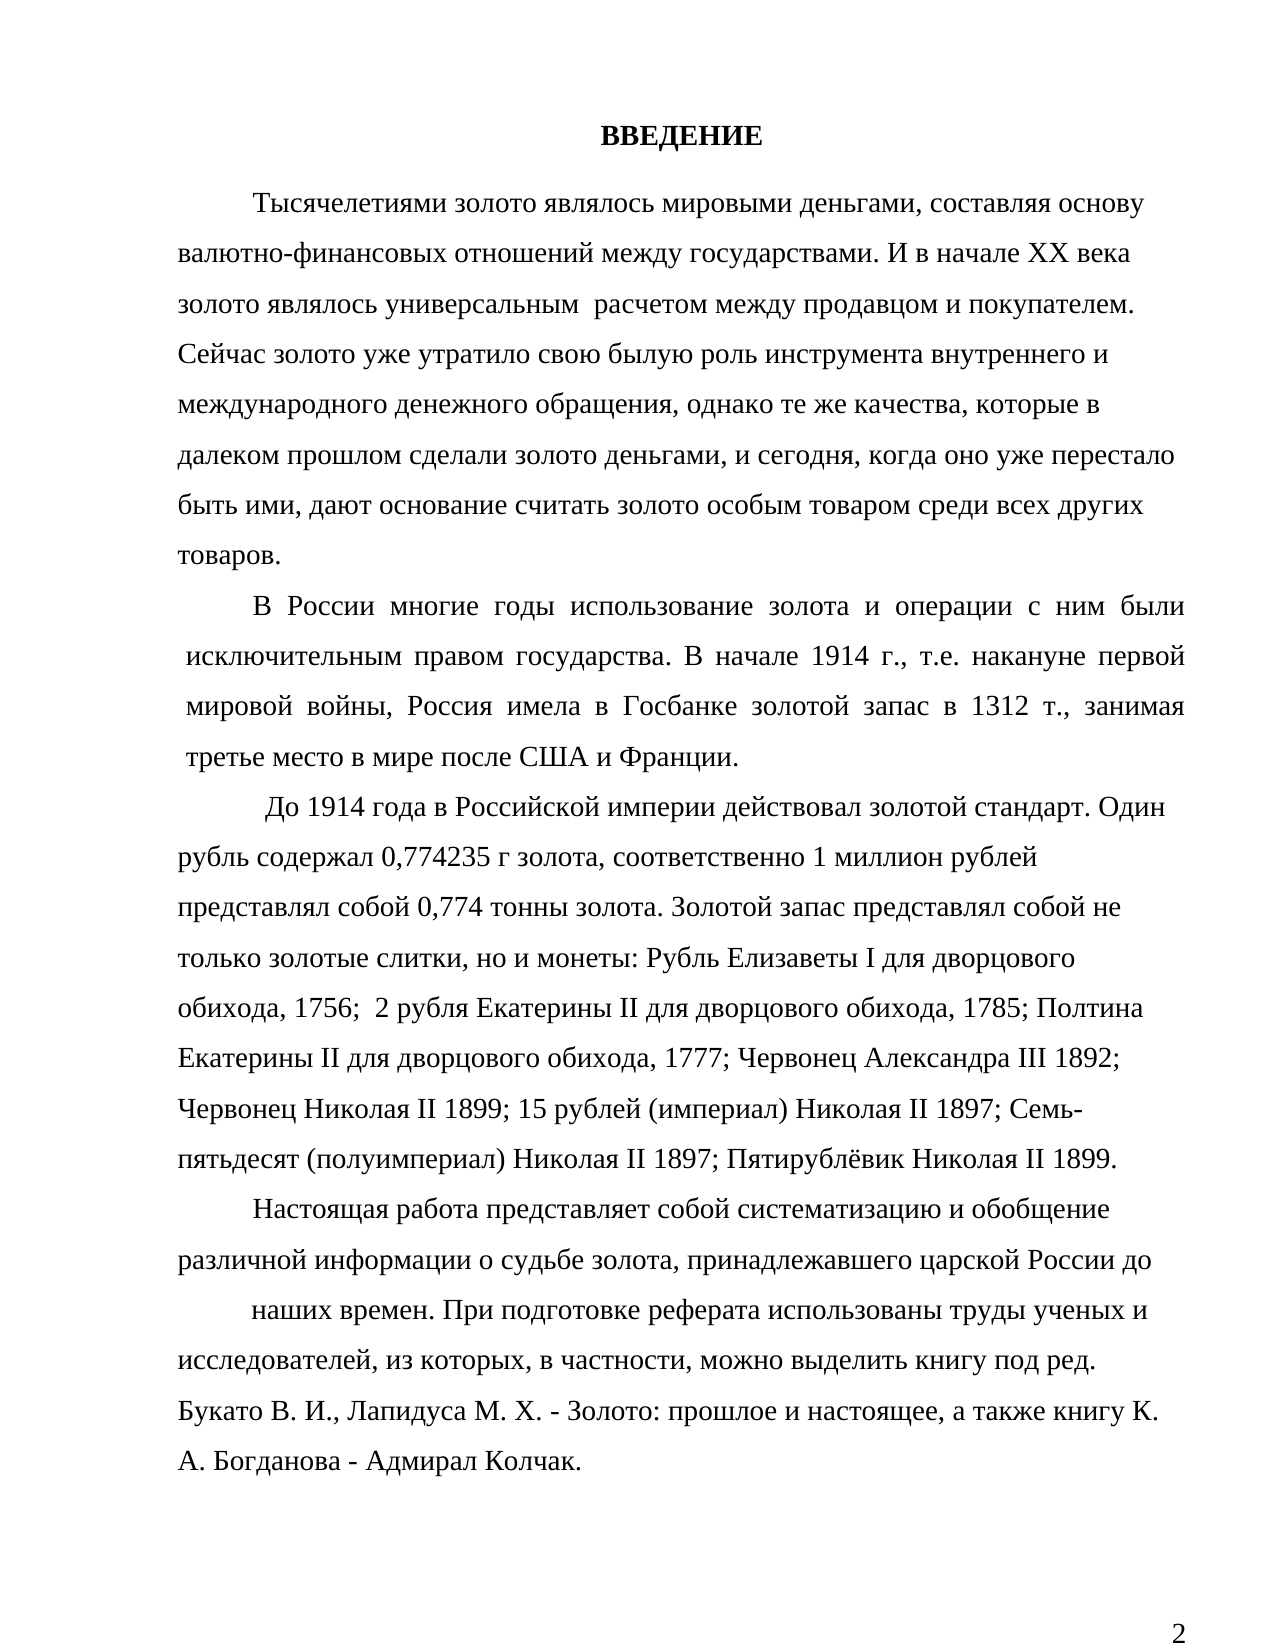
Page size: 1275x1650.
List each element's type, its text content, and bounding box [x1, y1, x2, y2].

text Настоящая работа представляет собой систематизацию и обобщение различной информации о судьбе золота, принадлежавшего царской России до [177, 1191, 1186, 1275]
text До 1914 года в Российской империи действовал золотой стандарт. Один рубль содержал 0,774235 г золота, соответственно 1 миллион рублей представлял собой 0,774 тонны золота. Золотой запас представлял собой не только золотые слитки, но и монеты: Рубль Елизаветы I для дворцового обихода, 1756; 2 рубля Екатерины II для дворцового обихода, 1785; Полтина Екатерины II для дворцового обихода, 1777; Червонец Александра III 1892; Червонец Николая II 1899; 15 рублей (империал) Николая II 1897; Семь-пятьдесят (полуимпериал) Николая II 1897; Пятирублёвик Николая II 1899. [177, 789, 1186, 1175]
text Тысячелетиями золото являлось мировыми деньгами, составляя основу валютно-финансовых отношений между государствами. И в начале ХХ века золото являлось универсальным расчетом между продавцом и покупателем. Сейчас золото уже утратило свою былую роль инструмента внутреннего и международного денежного обращения, однако те же качества, которые в далеком прошлом сделали золото деньгами, и сегодня, когда оно уже перестало быть ими, дают основание считать золото особым товаром среди всех других товаров. [177, 185, 1186, 571]
text В России многие годы использование золота и операции с ним были исключительным правом государства. В начале 1914 г., т.е. накануне первой мировой войны, Россия имела в Госбанке золотой запас в 1312 т., занимая третье место в мире после США и Франции. [186, 588, 1186, 772]
text наших времен. При подготовке реферата использованы труды ученых и исследователей, из которых, в частности, можно выделить книгу под ред. Букато В. И., Лапидуса М. Х. - Золото: прошлое и настоящее, а также книгу К. А. Богданова - Адмирал Колчак. [177, 1292, 1186, 1477]
subtitle ВВЕДЕНИЕ [177, 118, 1186, 152]
